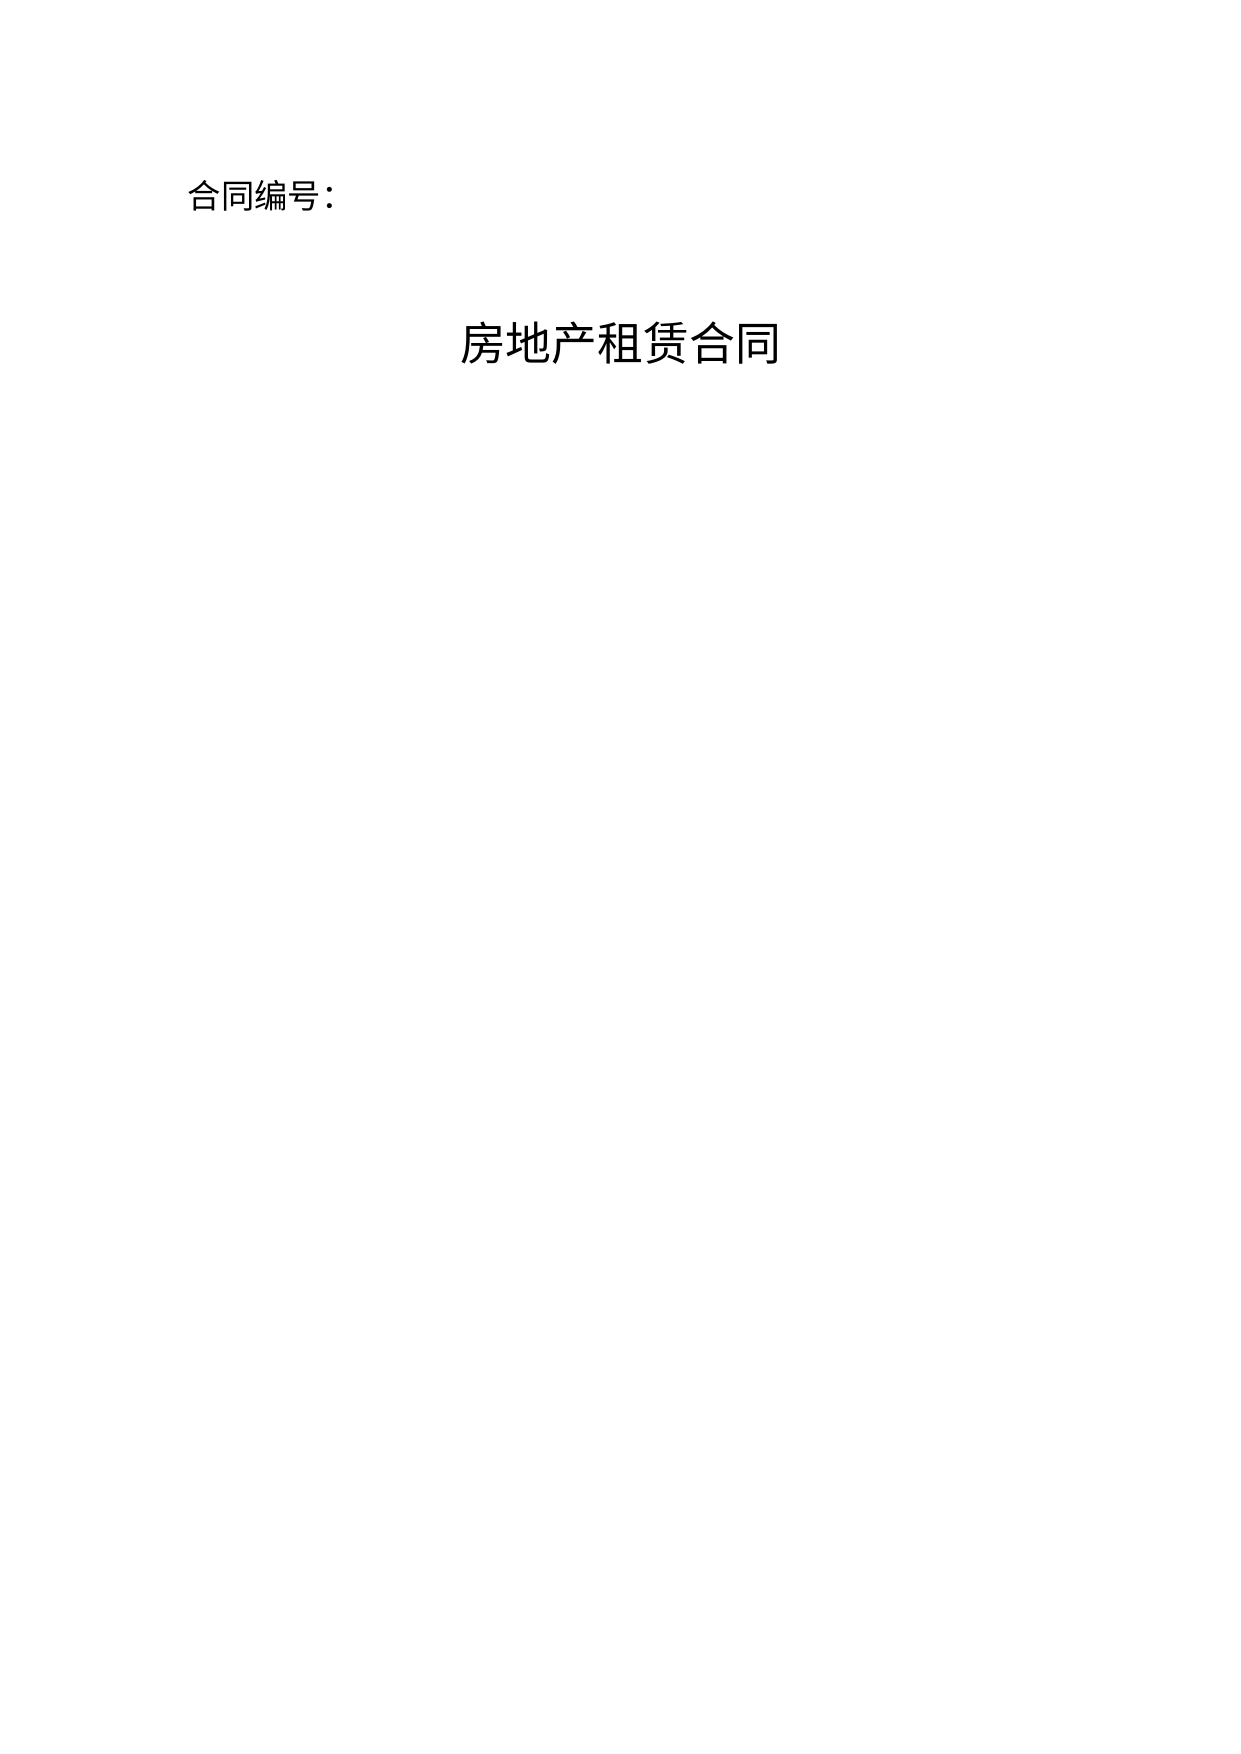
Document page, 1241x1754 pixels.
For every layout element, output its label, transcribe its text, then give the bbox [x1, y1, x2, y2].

text 房地产租赁合同 [187, 292, 1053, 389]
text 合同编号： [187, 162, 1053, 227]
